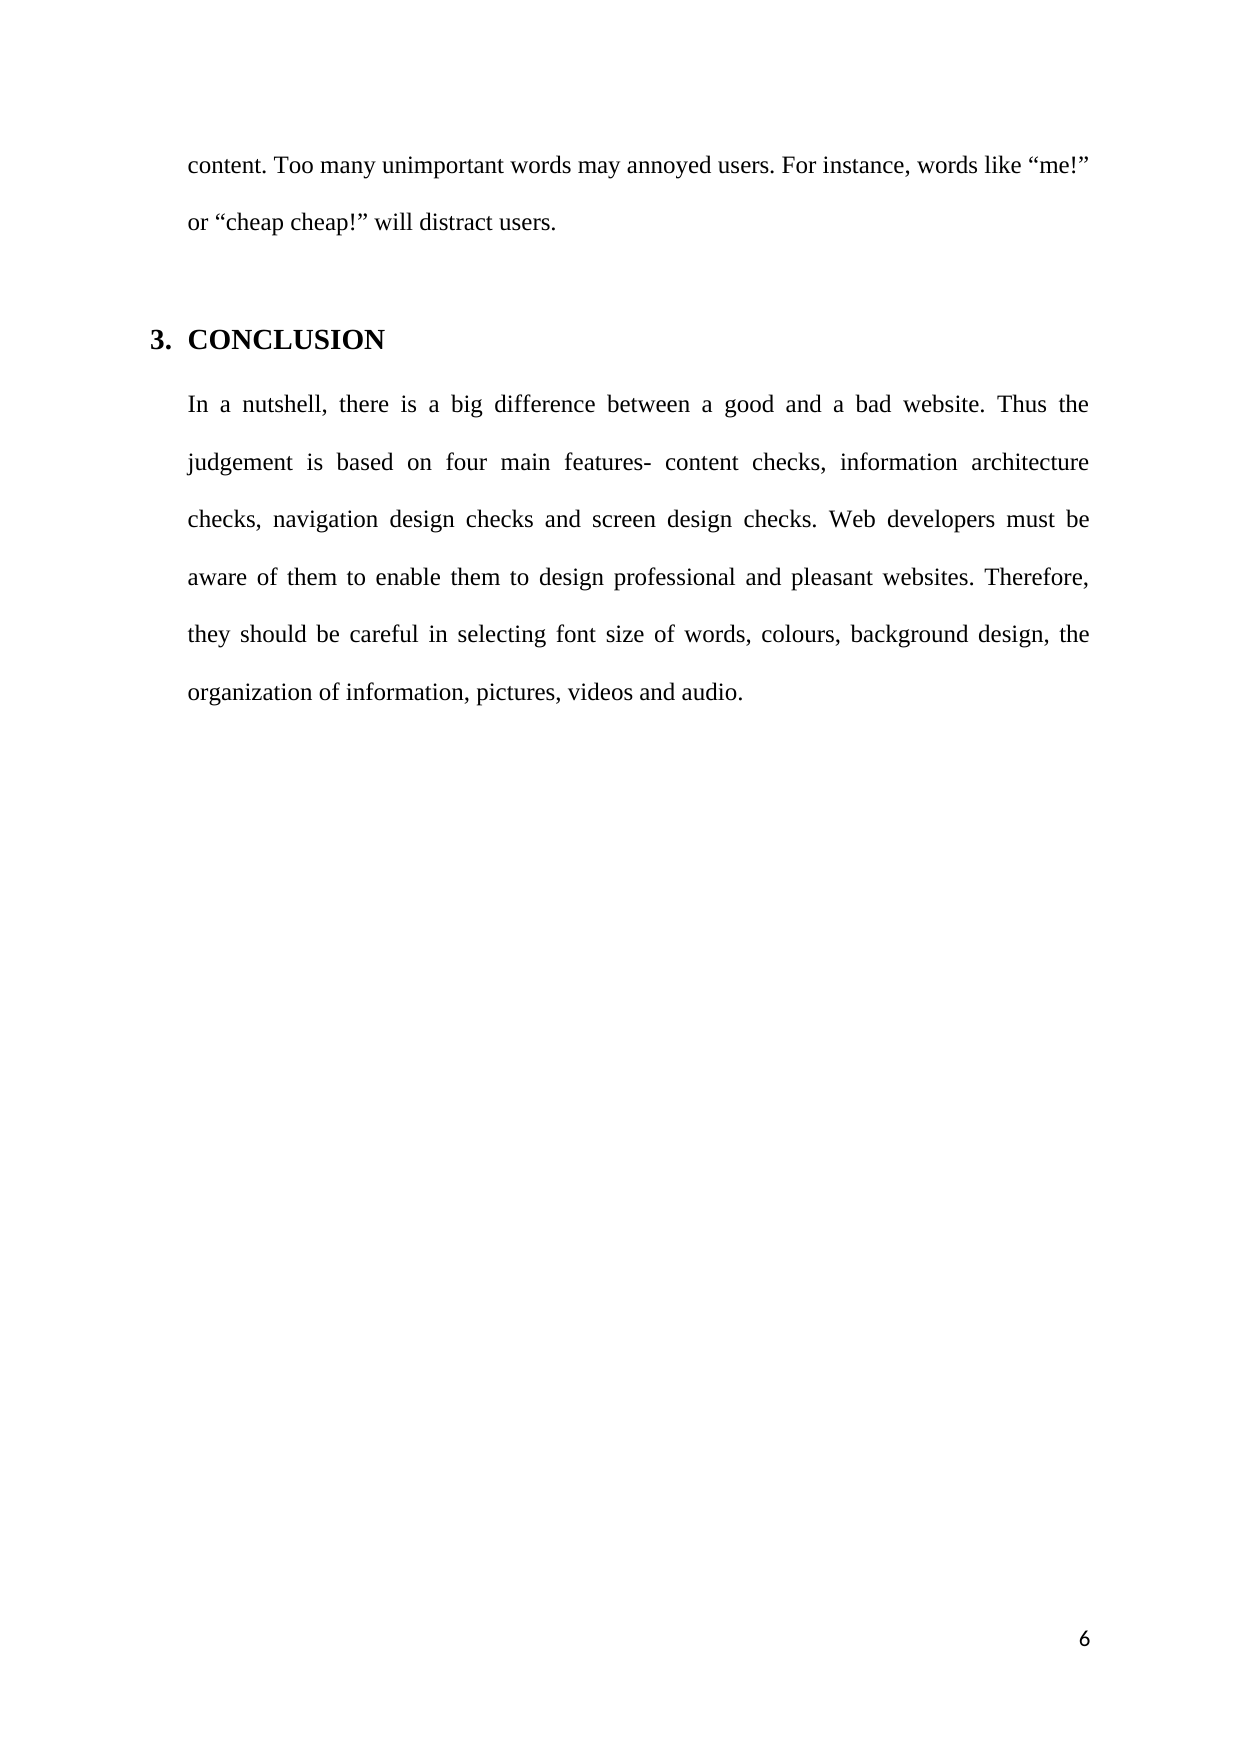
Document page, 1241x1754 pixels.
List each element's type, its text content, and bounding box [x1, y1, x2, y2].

list In a nutshell, there is a big difference between a good and a bad website. Thus the judgement is based on four main features- content checks, information architecture checks, navigation design checks and screen design checks. Web developers must be aware of them to enable them to design professional and pleasant websites. Therefore, they should be careful in selecting font size of words, colours, background design, the organization of information, pictures, videos and audio. [187, 389, 1090, 706]
list CONCLUSION [150, 322, 1090, 356]
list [187, 150, 1090, 236]
